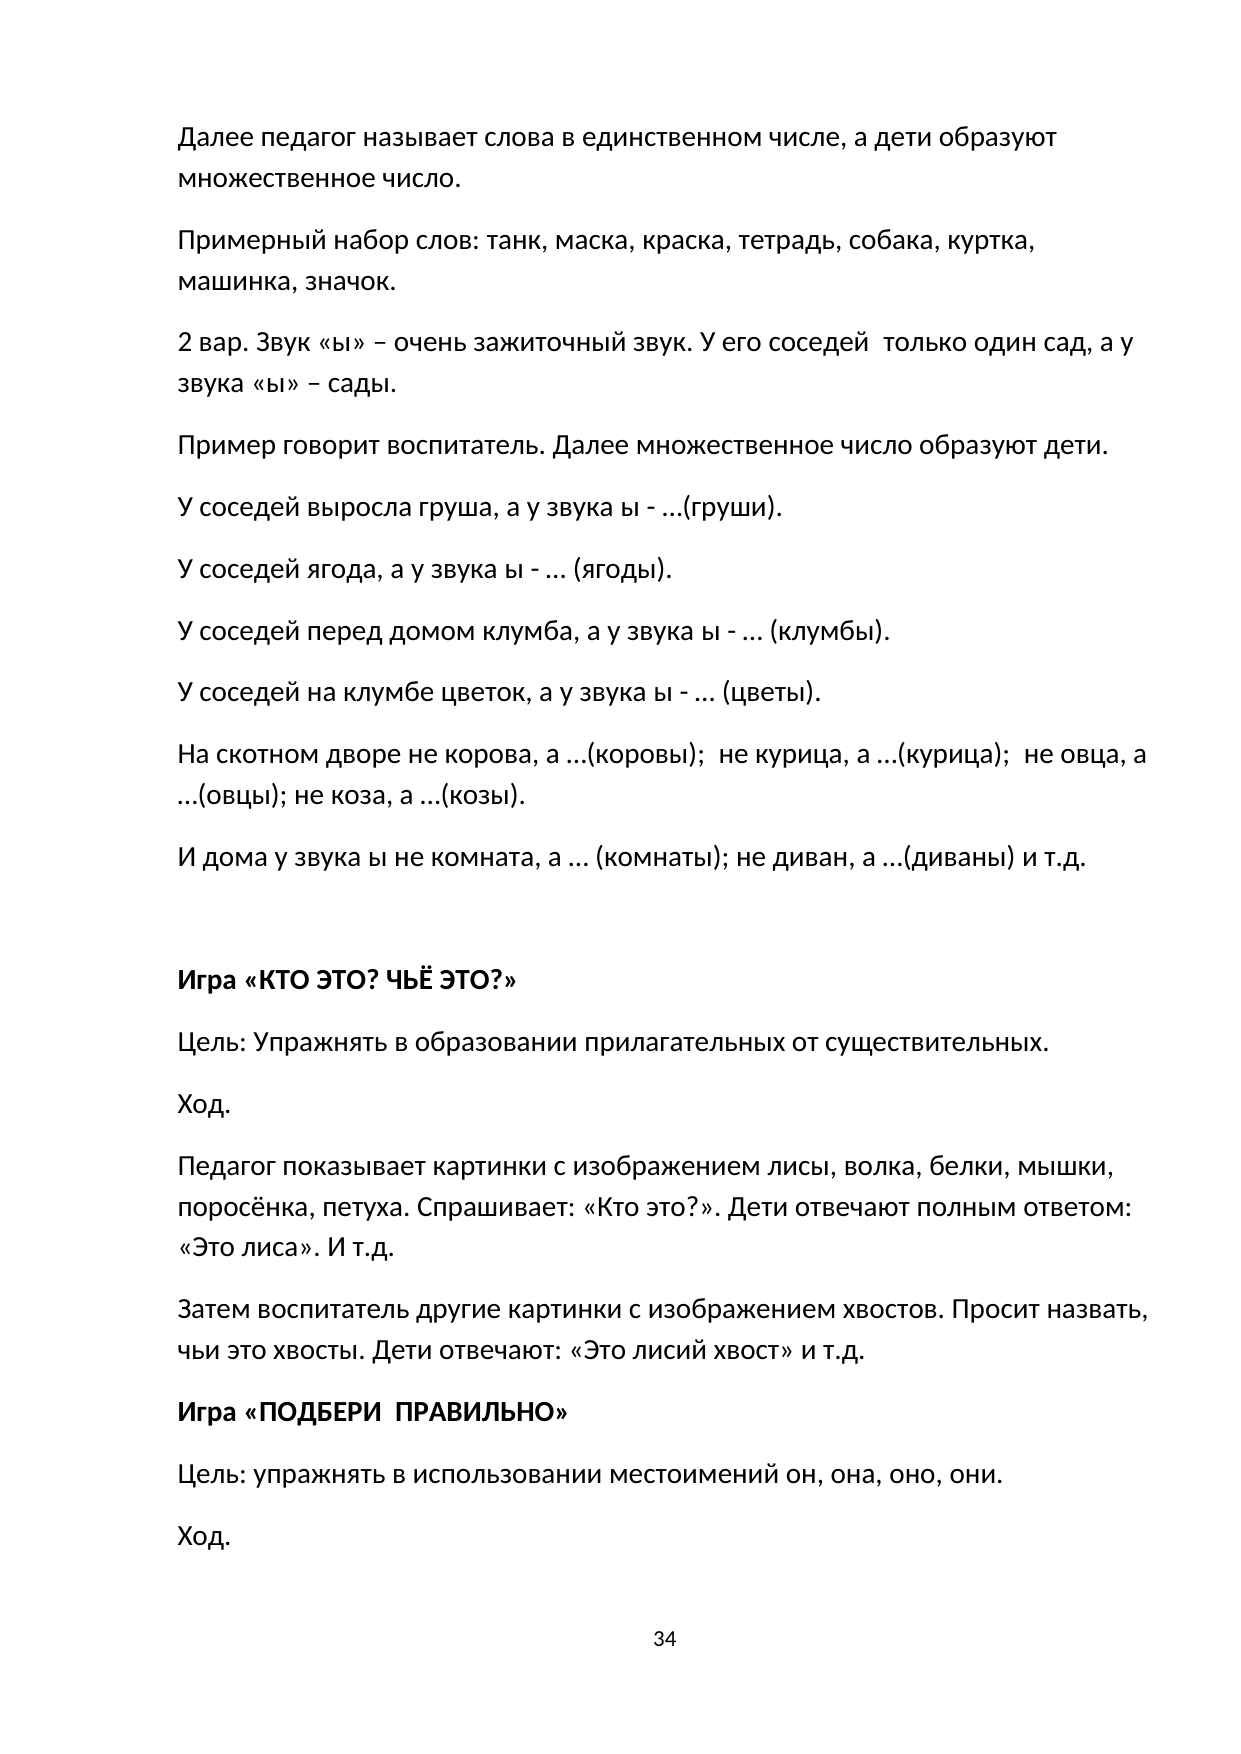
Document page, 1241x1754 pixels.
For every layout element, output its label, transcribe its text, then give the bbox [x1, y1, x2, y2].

text Педагог показывает картинки с изображением лисы, волка, белки, мышки, поросёнка, петуха. Спрашивает: «Кто это?». Дети отвечают полным ответом: «Это лиса». И т.д. [177, 1147, 1152, 1264]
text Цель: упражнять в использовании местоимений он, она, оно, они. [177, 1455, 1152, 1490]
text Пример говорит воспитатель. Далее множественное число образуют дети. [177, 426, 1152, 462]
text И дома у звука ы не комната, а … (комнаты); не диван, а …(диваны) и т.д. [177, 838, 1152, 873]
text У соседей выросла груша, а у звука ы - …(груши). [177, 488, 1152, 524]
text Примерный набор слов: танк, маска, краска, тетрадь, собака, куртка, машинка, значок. [177, 221, 1152, 297]
text Ход. [177, 1517, 1152, 1552]
text Далее педагог называет слова в единственном числе, а дети образуют множественное число. [177, 118, 1152, 195]
text Игра «ПОДБЕРИ ПРАВИЛЬНО» [177, 1393, 1152, 1429]
text Цель: Упражнять в образовании прилагательных от существительных. [177, 1023, 1152, 1059]
text Ход. [177, 1085, 1152, 1121]
text На скотном дворе не корова, а …(коровы); не курица, а …(курица); не овца, а …(овцы); не коза, а …(козы). [177, 735, 1152, 812]
text У соседей ягода, а у звука ы - … (ягоды). [177, 550, 1152, 585]
text У соседей перед домом клумба, а у звука ы - … (клумбы). [177, 612, 1152, 647]
text 2 вар. Звук «ы» – очень зажиточный звук. У его соседей только один сад, а у звука «ы» – сады. [177, 323, 1152, 400]
text Затем воспитатель другие картинки с изображением хвостов. Просит назвать, чьи это хвосты. Дети отвечают: «Это лисий хвост» и т.д. [177, 1290, 1152, 1367]
text Игра «КТО ЭТО? ЧЬЁ ЭТО?» [177, 961, 1152, 997]
text У соседей на клумбе цветок, а у звука ы - … (цветы). [177, 673, 1152, 709]
